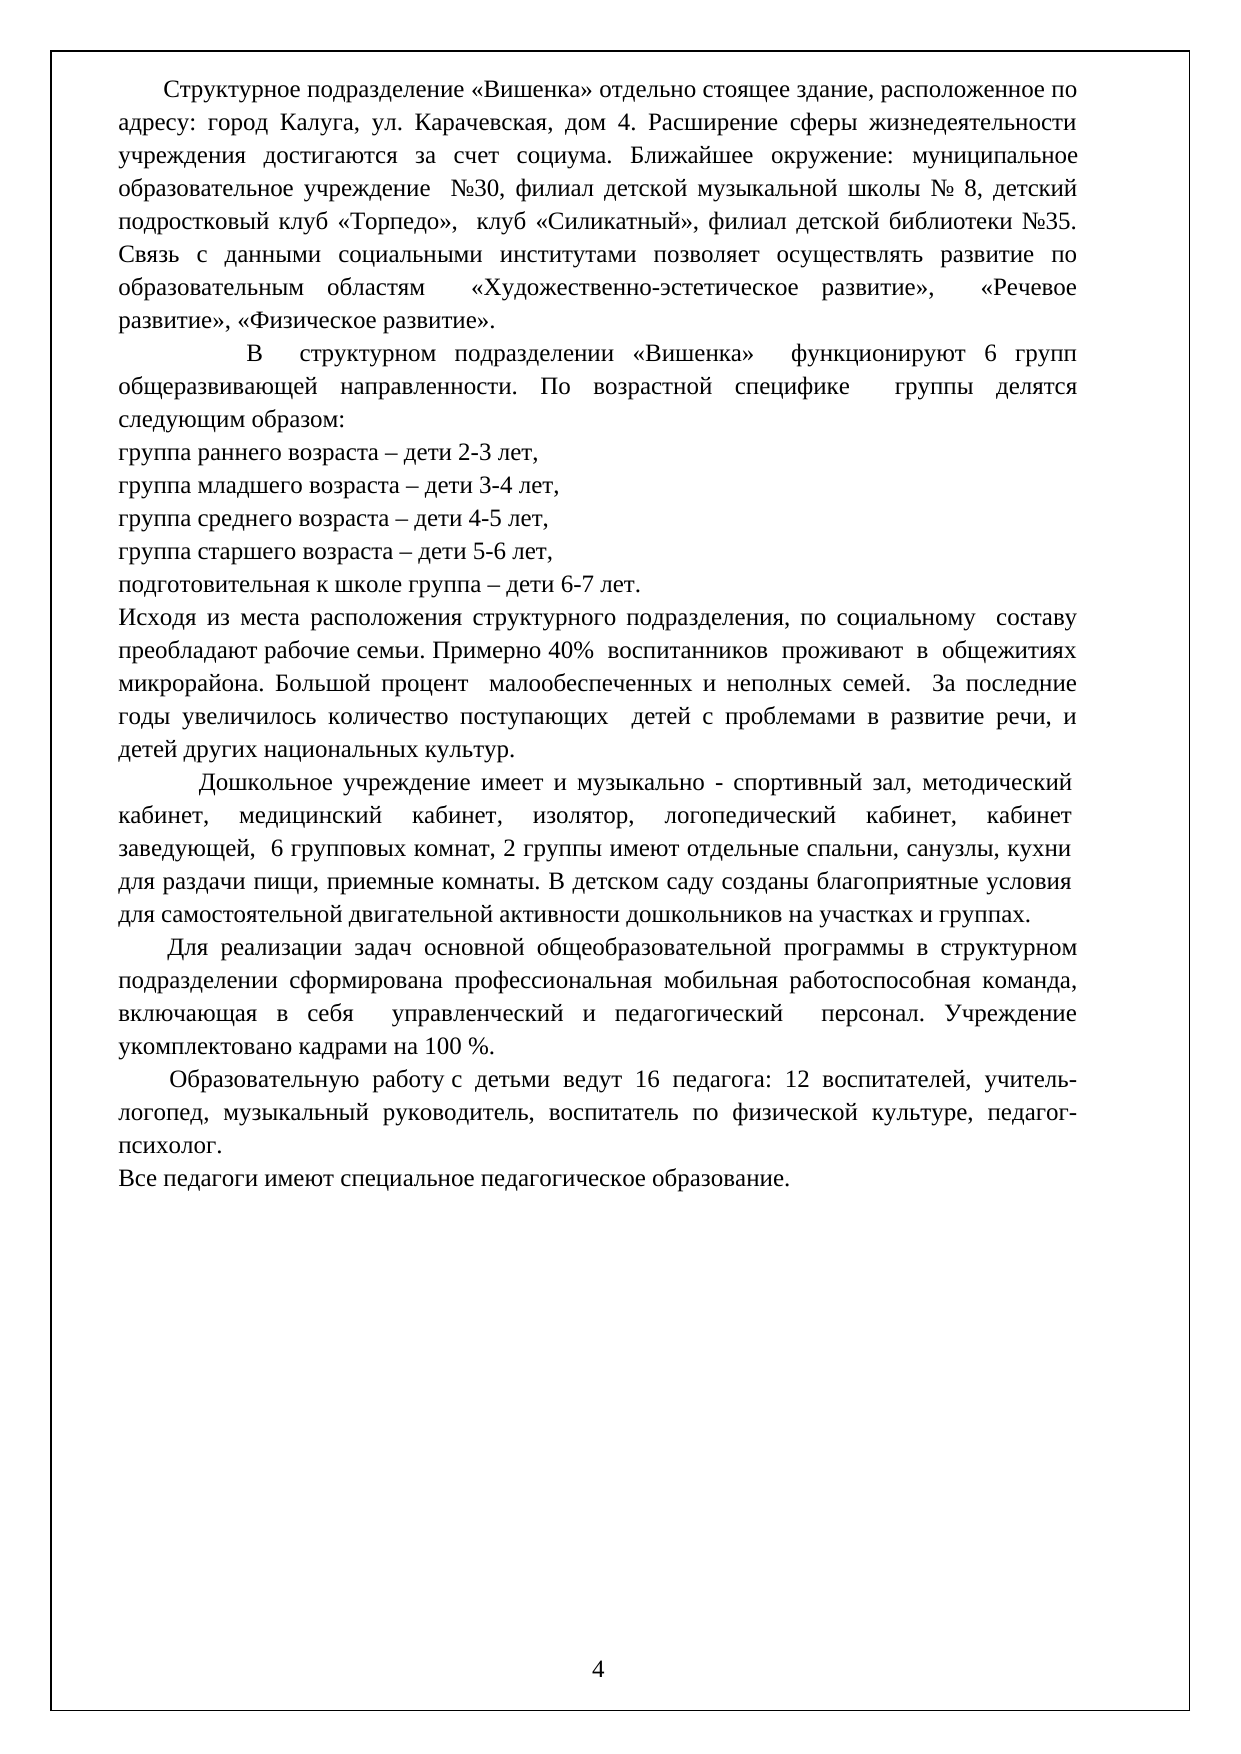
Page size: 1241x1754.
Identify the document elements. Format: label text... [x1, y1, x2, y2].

text группа младшего возраста – дети 3-4 лет, [118, 470, 1078, 499]
text группа старшего возраста – дети 5-6 лет, [118, 536, 1078, 565]
text Структурное подразделение «Вишенка» отдельно стоящее здание, расположенное по адресу: город Калуга, ул. Карачевская, дом 4. Расширение сферы жизнедеятельности учреждения достигаются за счет социума. Ближайшее окружение: муниципальное образовательное учреждение №30, филиал детской музыкальной школы № 8, детский подростковый клуб «Торпедо», клуб «Силикатный», филиал детской библиотеки №35. Связь с данными социальными институтами позволяет осуществлять развитие по образовательным областям «Художественно-эстетическое развитие», «Речевое развитие», «Физическое развитие». [118, 74, 1078, 334]
text подготовительная к школе группа – дети 6-7 лет. [118, 569, 1078, 598]
text группа среднего возраста – дети 4-5 лет, [118, 503, 1078, 532]
text Исходя из места расположения структурного подразделения, по социальному составу преобладают рабочие семьи. Примерно 40% воспитанников проживают в общежитиях микрорайона. Большой процент малообеспеченных и неполных семей. За последние годы увеличилось количество поступающих детей с проблемами в развитие речи, и детей других национальных культур. [118, 602, 1078, 763]
text группа раннего возраста – дети 2-3 лет, [118, 437, 1078, 466]
text Все педагоги имеют специальное педагогическое образование. [118, 1163, 1078, 1192]
text В структурном подразделении «Вишенка» функционируют 6 групп общеразвивающей направленности. По возрастной специфике группы делятся следующим образом: [118, 338, 1078, 433]
text Для реализации задач основной общеобразовательной программы в структурном подразделении сформирована профессиональная мобильная работоспособная команда, включающая в себя управленческий и педагогический персонал. Учреждение укомплектовано кадрами на 100 %. [118, 932, 1078, 1060]
text Дошкольное учреждение имеет и музыкально - спортивный зал, методический кабинет, медицинский кабинет, изолятор, логопедический кабинет, кабинет заведующей, 6 групповых комнат, 2 группы имеют отдельные спальни, санузлы, кухни для раздачи пищи, приемные комнаты. В детском саду созданы благоприятные условия для самостоятельной двигательной активности дошкольников на участках и группах. [118, 767, 1073, 928]
text Образовательную работу с детьми ведут 16 педагога: 12 воспитателей, учитель-логопед, музыкальный руководитель, воспитатель по физической культуре, педагог-психолог. [118, 1064, 1078, 1159]
